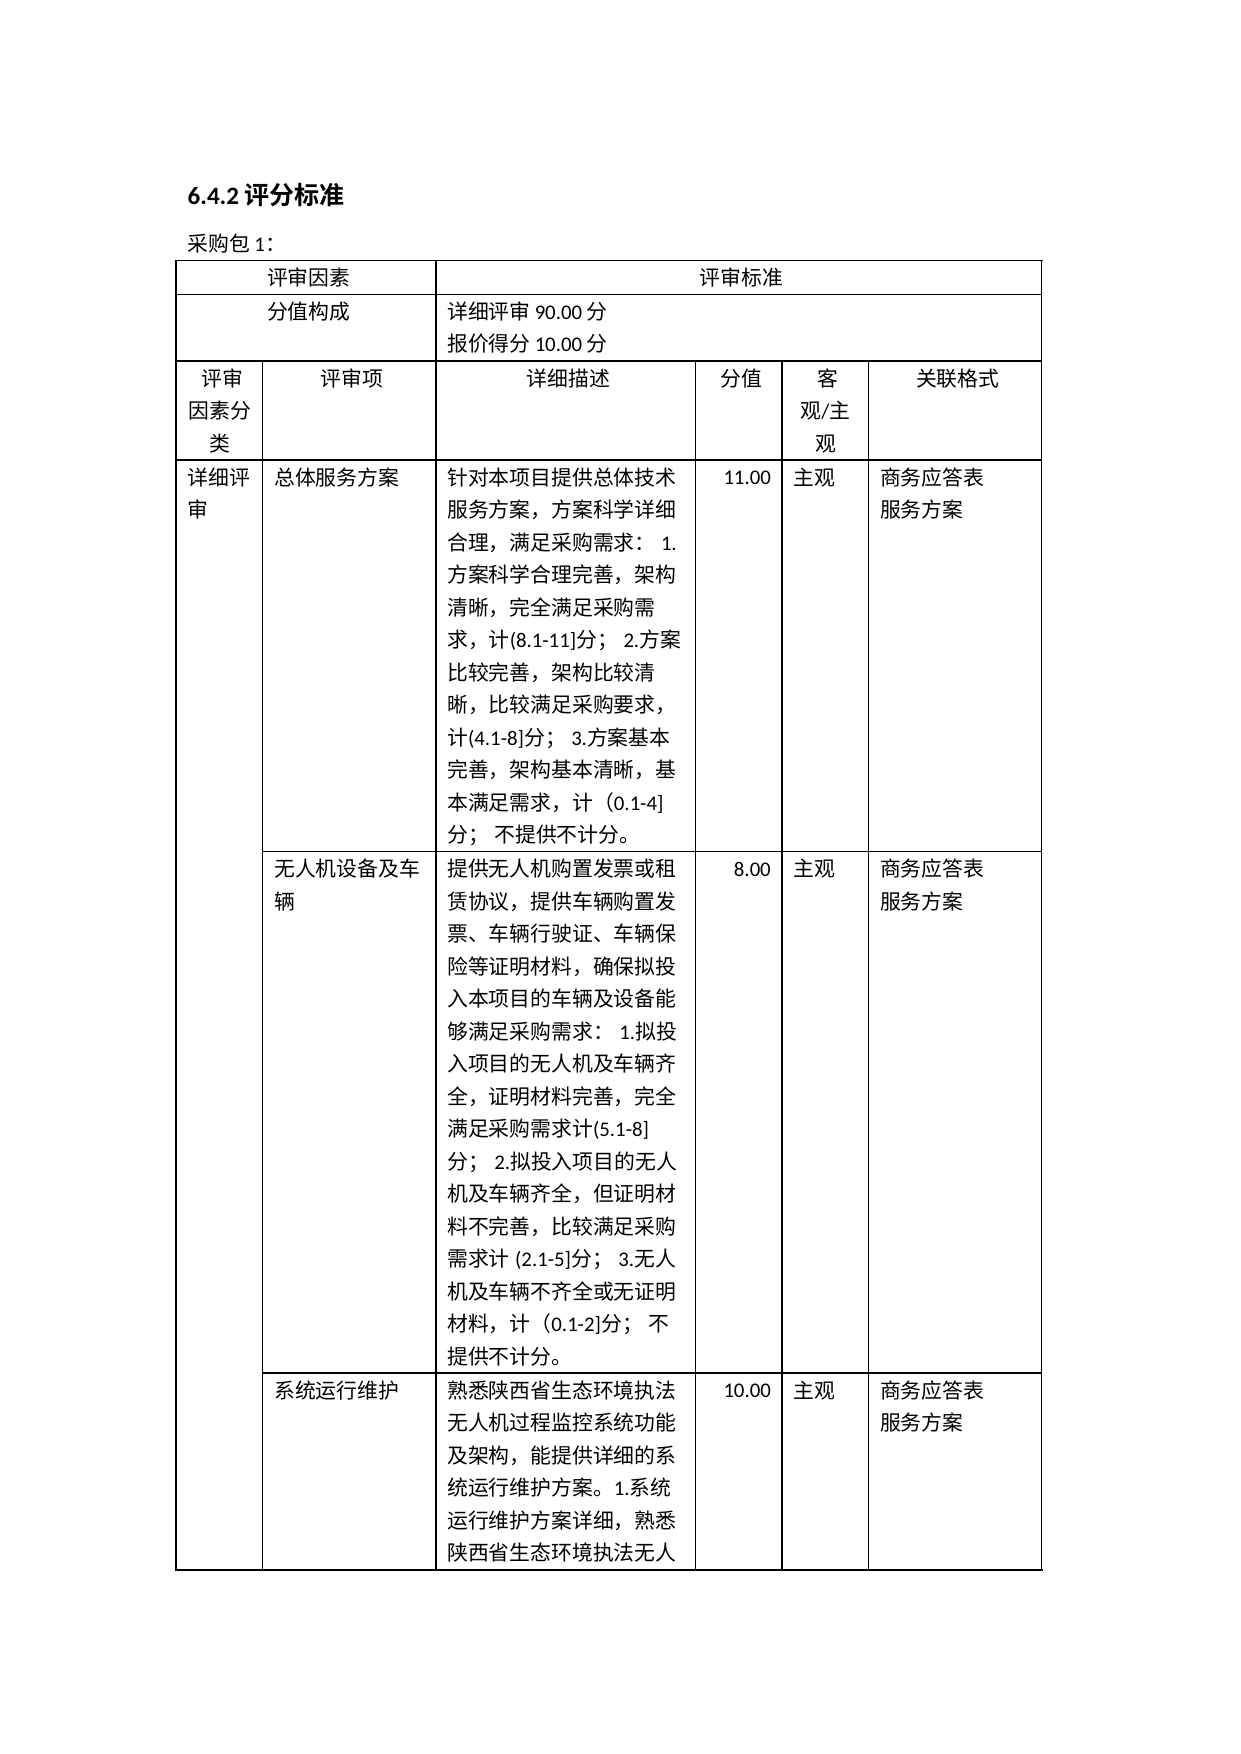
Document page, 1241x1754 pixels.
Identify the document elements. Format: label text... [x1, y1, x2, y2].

table_header 评审标准 [437, 261, 1041, 293]
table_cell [437, 1374, 695, 1569]
table_cell 主观 [783, 852, 868, 1372]
table_cell 分值 [696, 362, 781, 459]
table_cell 10.00 [696, 1374, 781, 1569]
table_cell 针对本项目提供总体技术服务方案，方案科学详细合理，满足采购需求： 1.方案科学合理完善，架构清晰，完全满足采购需求，计(8.1-11]分； 2.方案比较完善，架构比较清晰，比较满足采购要求，计(4.1-8]分； 3.方案基本完善，架构基本清晰，基本满足需求，计（0.1-4]分； 不提供不计分。 [437, 461, 695, 851]
table_cell 无人机设备及车辆 [263, 852, 435, 1372]
text 采购包1： [187, 227, 1053, 259]
table_cell 商务应答表 服务方案 [869, 461, 1041, 851]
table_cell 评审项 [263, 362, 435, 459]
table_cell 主观 [783, 461, 868, 851]
table_cell 详细描述 [437, 362, 695, 459]
table_header 评审因素 [177, 261, 435, 293]
table_cell 系统运行维护 [263, 1374, 435, 1569]
table_cell 客观/主观 [783, 362, 868, 459]
table_cell 评审因素分类 [177, 362, 262, 459]
table_cell 商务应答表 服务方案 [869, 1374, 1041, 1569]
table_cell 关联格式 [869, 362, 1041, 459]
table_cell 主观 [783, 1374, 868, 1569]
table_cell 详细评审90.00分 报价得分10.00分 [437, 295, 1041, 360]
text 6.4.2评分标准 [187, 162, 1053, 227]
table_cell 11.00 [696, 461, 781, 851]
table_cell 8.00 [696, 852, 781, 1372]
table_cell 商务应答表 服务方案 [869, 852, 1041, 1372]
table_cell 总体服务方案 [263, 461, 435, 851]
table_cell 分值构成 [177, 295, 435, 360]
table_cell 详细评审 [177, 461, 262, 1569]
table_cell 提供无人机购置发票或租赁协议，提供车辆购置发票、车辆行驶证、车辆保险等证明材料，确保拟投入本项目的车辆及设备能够满足采购需求： 1.拟投入项目的无人机及车辆齐全，证明材料完善，完全满足采购需求计(5.1-8] 分； 2.拟投入项目的无人机及车辆齐全，但证明材料不完善，比较满足采购需求计 (2.1-5]分； 3.无人机及车辆不齐全或无证明材料，计（0.1-2]分； 不提供不计分。 [437, 852, 695, 1372]
